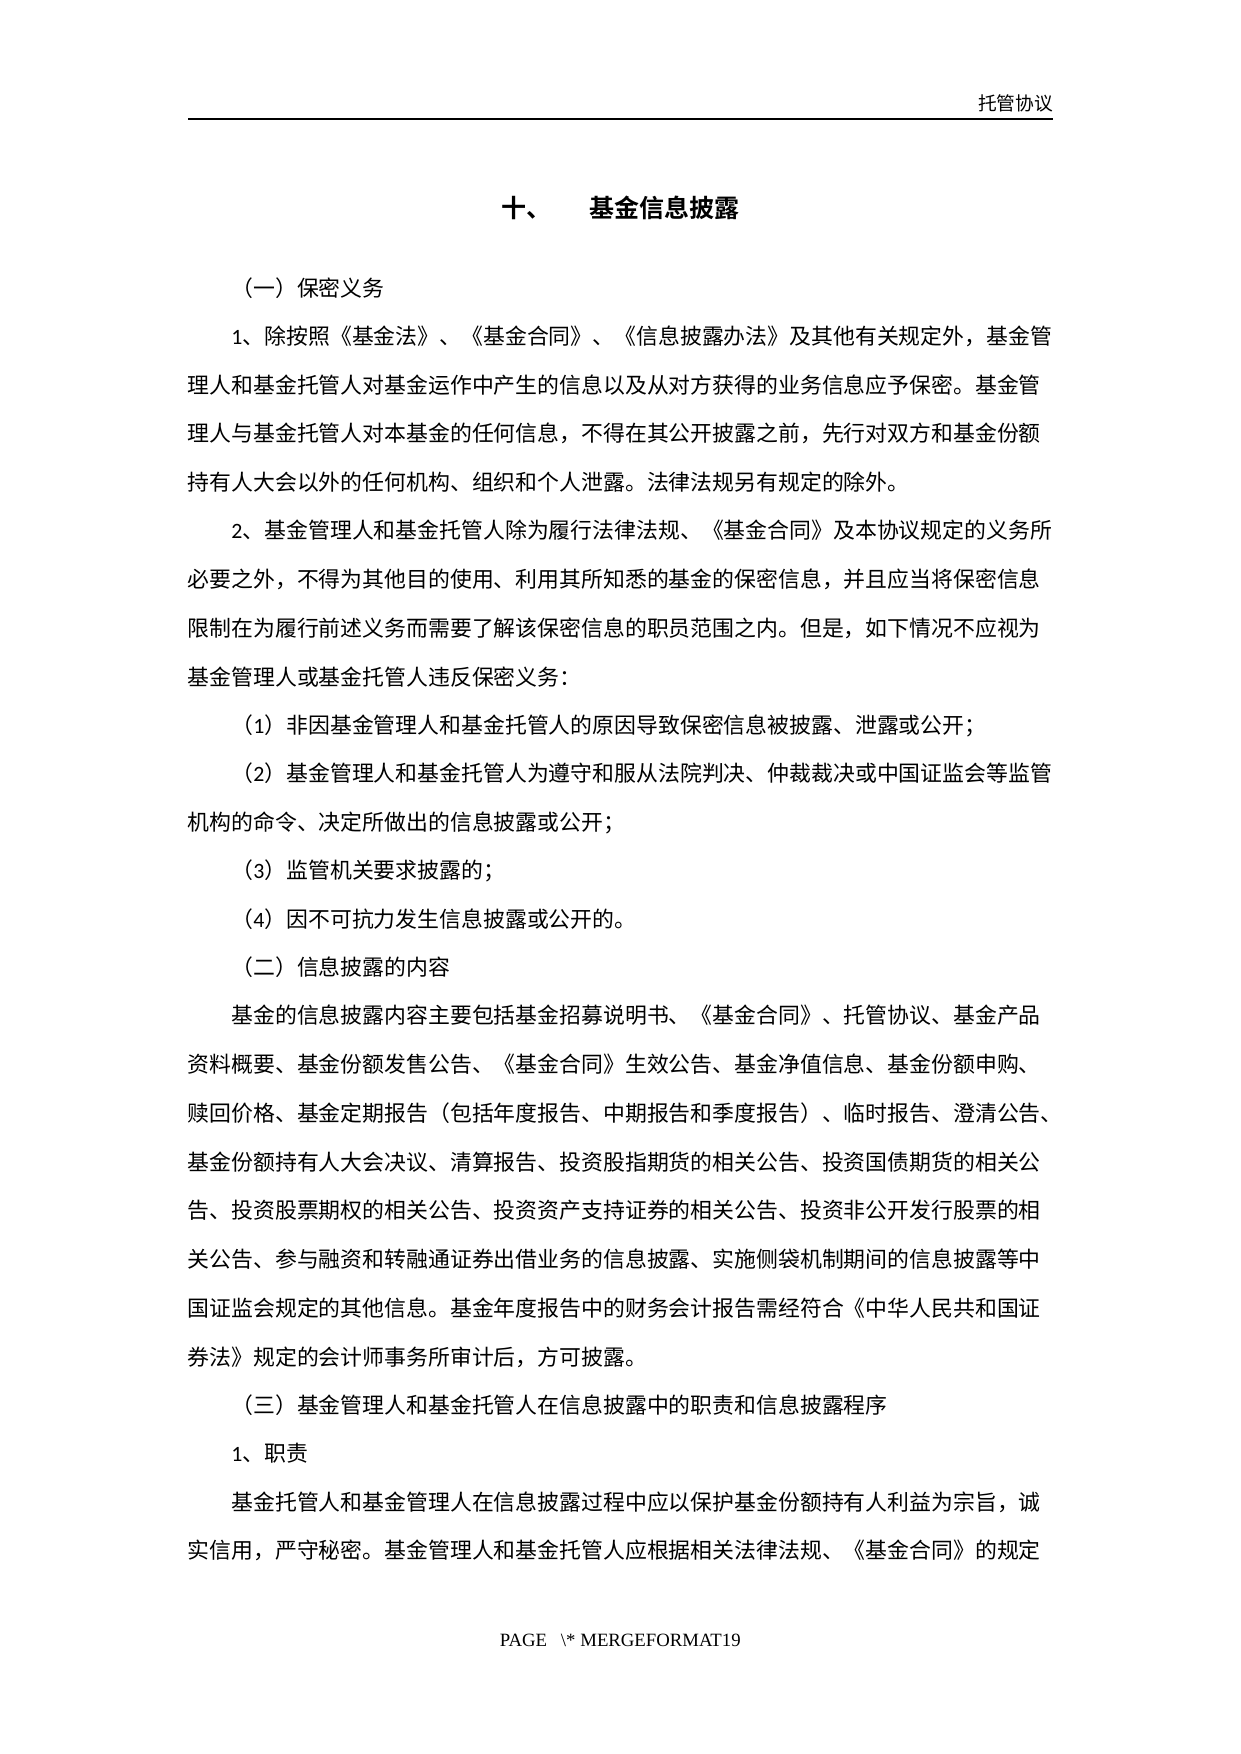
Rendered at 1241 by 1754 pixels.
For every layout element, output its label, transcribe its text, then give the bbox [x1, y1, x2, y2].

text 2、基金管理人和基金托管人除为履行法律法规、《基金合同》及本协议规定的义务所必要之外，不得为其他目的使用、利用其所知悉的基金的保密信息，并且应当将保密信息限制在为履行前述义务而需要了解该保密信息的职员范围之内。但是，如下情况不应视为基金管理人或基金托管人违反保密义务： [187, 513, 1053, 692]
text （三）基金管理人和基金托管人在信息披露中的职责和信息披露程序 [187, 1388, 1053, 1420]
subtitle 基金信息披露 [187, 174, 1053, 239]
text 1、职责 [187, 1436, 1053, 1468]
text （一）保密义务 [187, 270, 1053, 303]
text （2）基金管理人和基金托管人为遵守和服从法院判决、仲裁裁决或中国证监会等监管机构的命令、决定所做出的信息披露或公开； [187, 756, 1053, 837]
text 1、除按照《基金法》、《基金合同》、《信息披露办法》及其他有关规定外，基金管理人和基金托管人对基金运作中产生的信息以及从对方获得的业务信息应予保密。基金管理人与基金托管人对本基金的任何信息，不得在其公开披露之前，先行对双方和基金份额持有人大会以外的任何机构、组织和个人泄露。法律法规另有规定的除外。 [187, 318, 1053, 497]
text （3）监管机关要求披露的； [187, 853, 1053, 886]
text （二）信息披露的内容 [187, 950, 1053, 982]
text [187, 1484, 1053, 1566]
text 基金的信息披露内容主要包括基金招募说明书、《基金合同》、托管协议、基金产品资料概要、基金份额发售公告、《基金合同》生效公告、基金净值信息、基金份额申购、赎回价格、基金定期报告（包括年度报告、中期报告和季度报告）、临时报告、澄清公告、基金份额持有人大会决议、清算报告、投资股指期货的相关公告、投资国债期货的相关公告、投资股票期权的相关公告、投资资产支持证券的相关公告、投资非公开发行股票的相关公告、参与融资和转融通证券出借业务的信息披露、实施侧袋机制期间的信息披露等中国证监会规定的其他信息。基金年度报告中的财务会计报告需经符合《中华人民共和国证券法》规定的会计师事务所审计后，方可披露。 [187, 998, 1053, 1372]
text （1）非因基金管理人和基金托管人的原因导致保密信息被披露、泄露或公开； [187, 708, 1053, 740]
text （4）因不可抗力发生信息披露或公开的。 [187, 901, 1053, 934]
